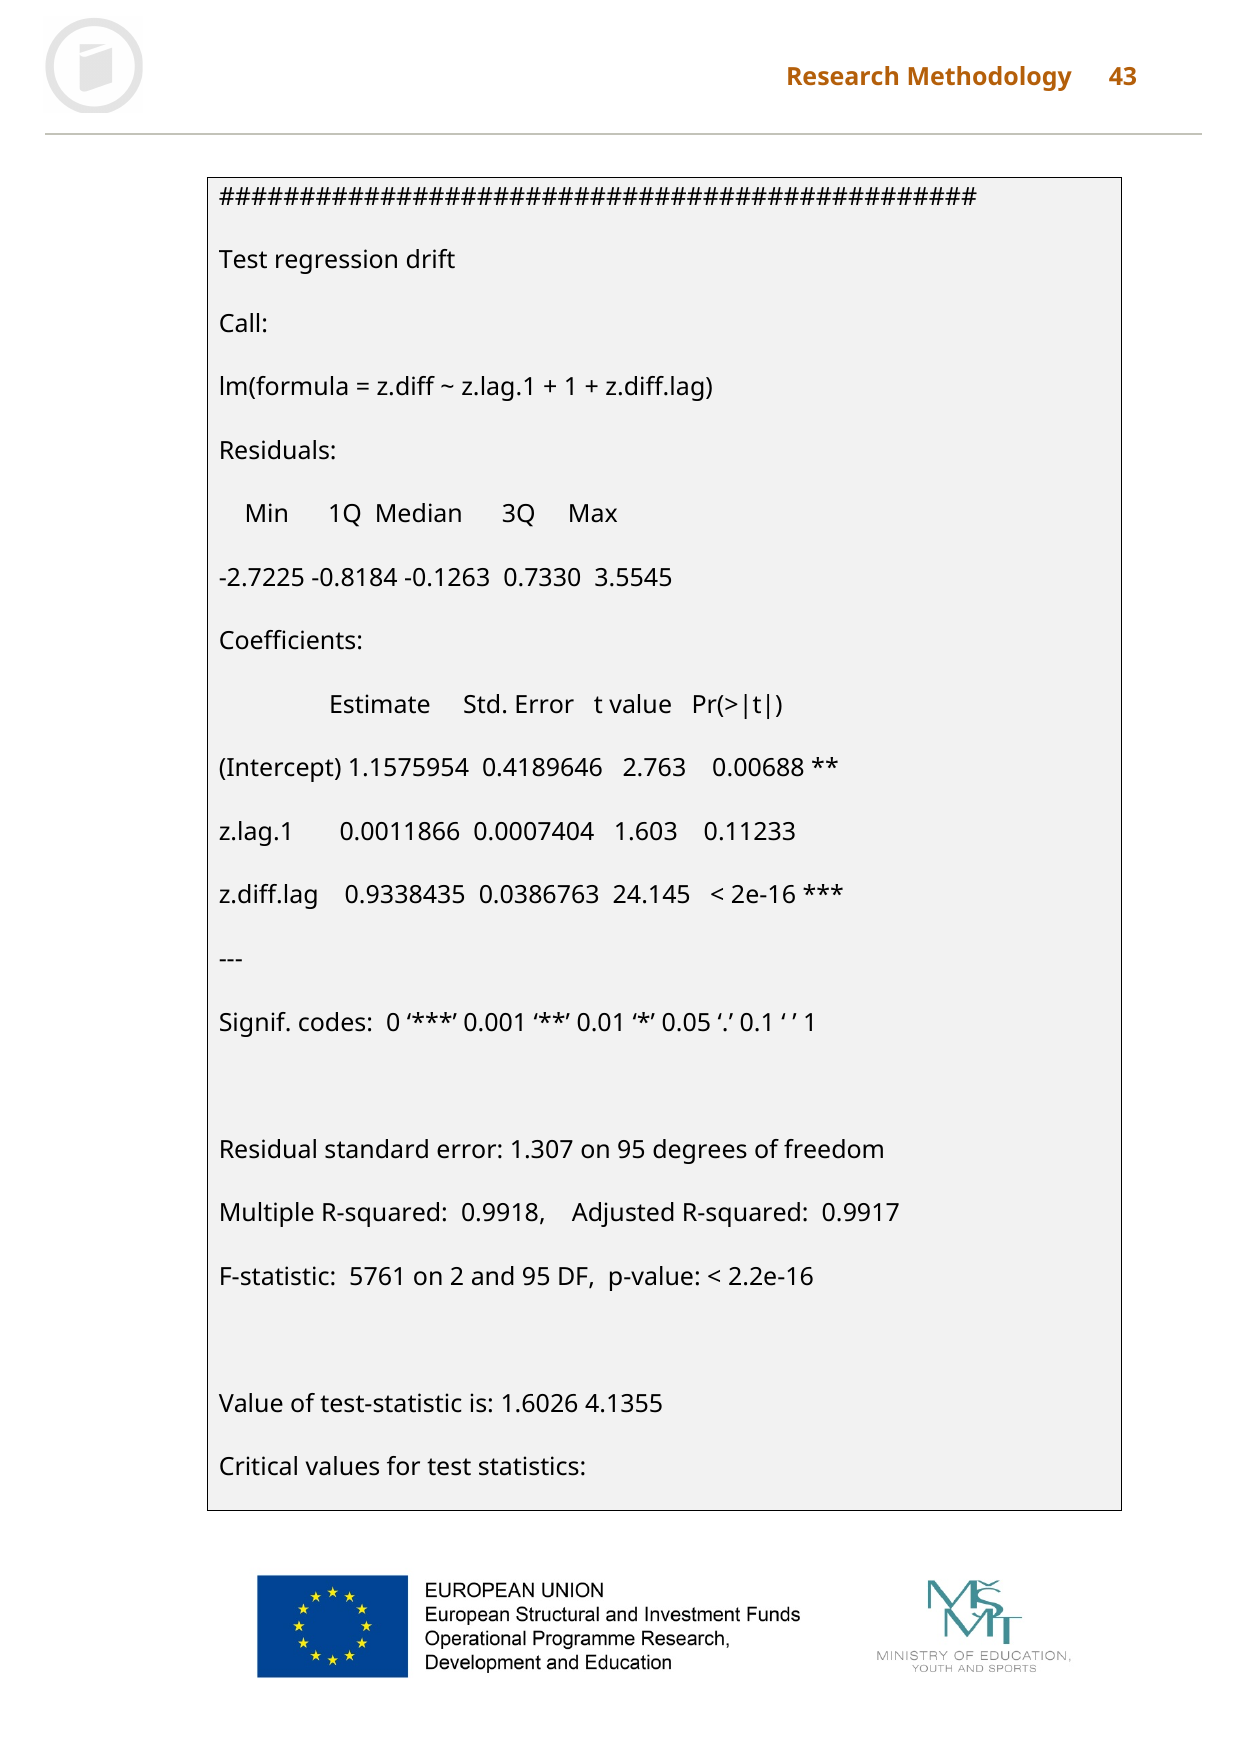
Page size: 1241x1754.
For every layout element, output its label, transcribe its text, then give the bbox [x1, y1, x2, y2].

picture [206, 1524, 1121, 1728]
